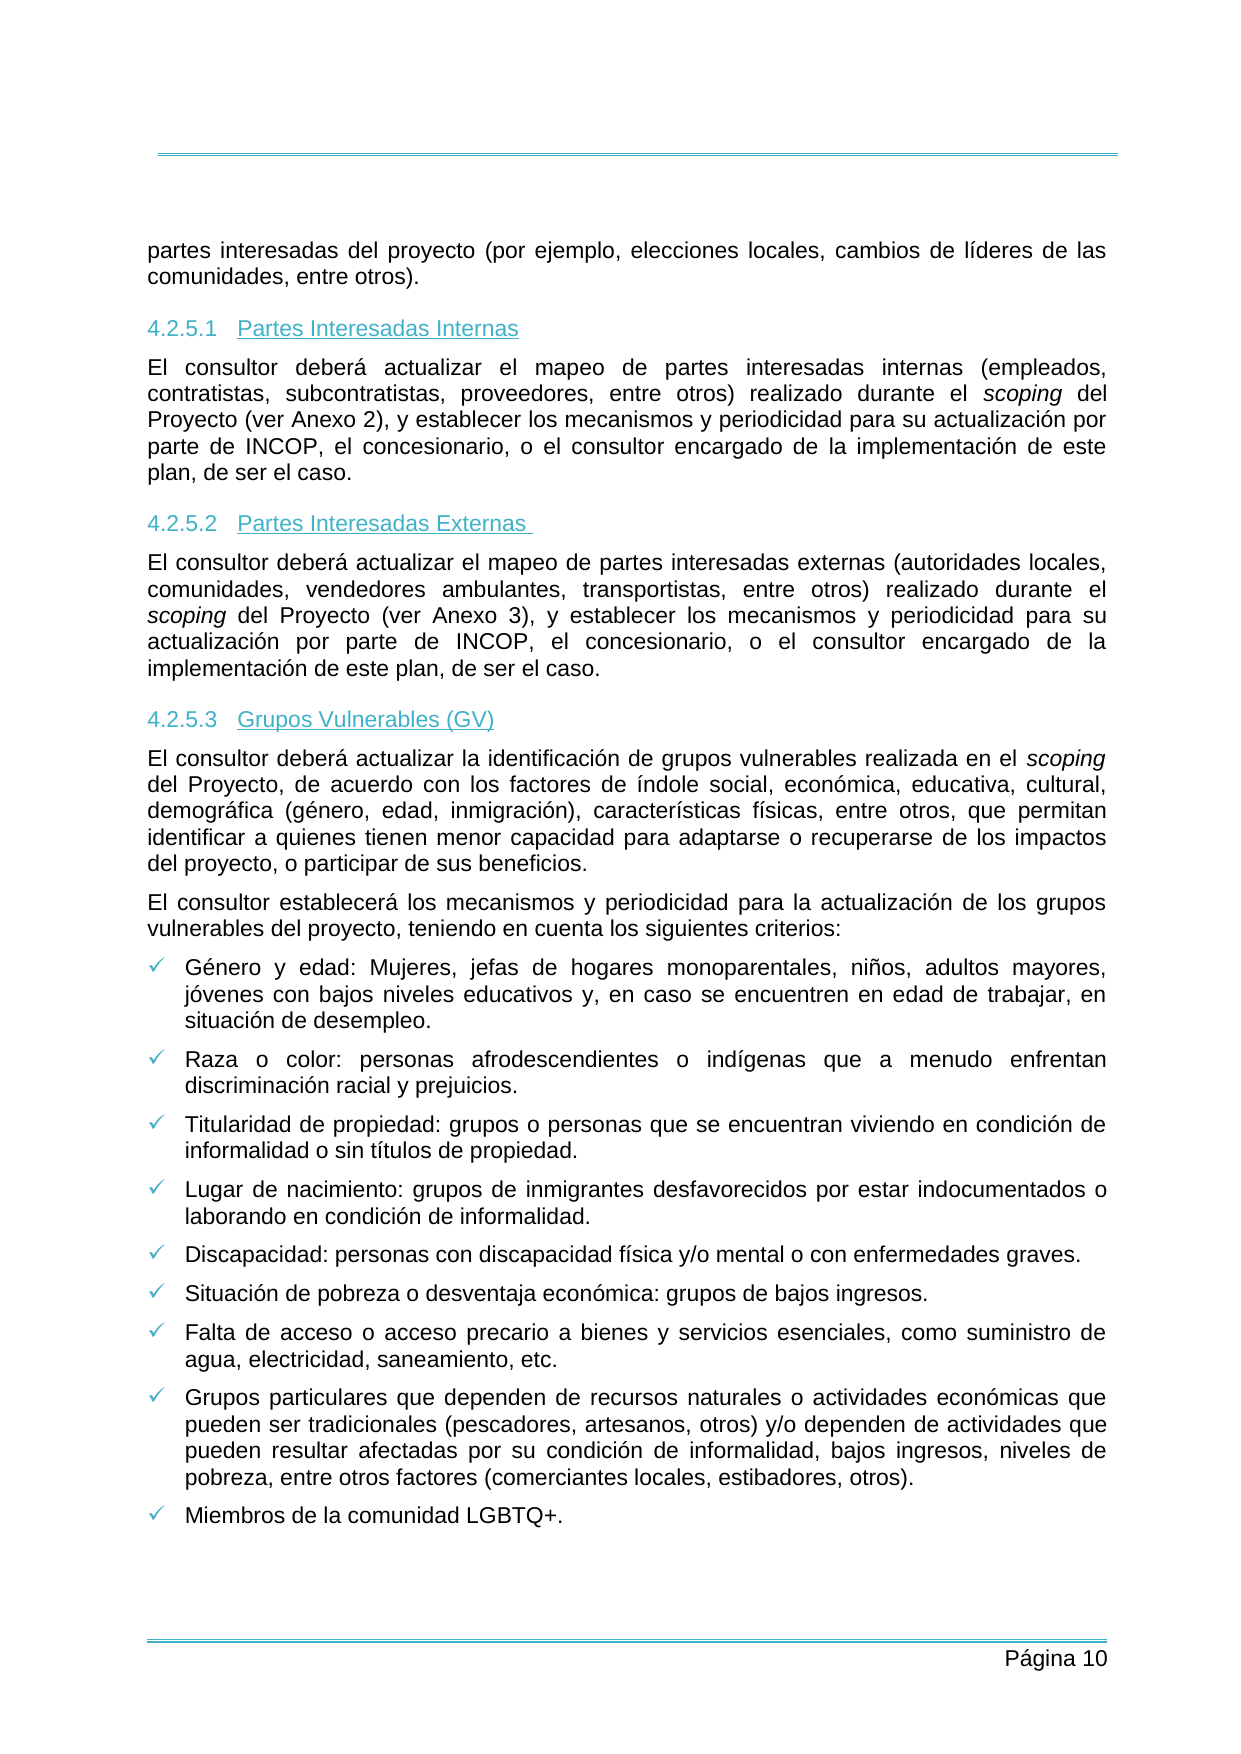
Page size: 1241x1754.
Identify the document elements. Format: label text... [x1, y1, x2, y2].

list Raza o color: personas afrodescendientes o indígenas que a menudo enfrentan discriminación racial y prejuicios. [147, 1046, 1107, 1098]
text El consultor establecerá los mecanismos y periodicidad para la actualización de los grupos vulnerables del proyecto, teniendo en cuenta los siguientes criterios: [147, 889, 1107, 942]
text El consultor deberá actualizar el mapeo de partes interesadas externas (autoridades locales, comunidades, vendedores ambulantes, transportistas, entre otros) realizado durante el scoping del Proyecto (ver Anexo 3), y establecer los mecanismos y periodicidad para su actualización por parte de INCOP, el concesionario, o el consultor encargado de la implementación de este plan, de ser el caso. [147, 549, 1107, 681]
subtitle Partes Interesadas Internas [147, 315, 1107, 341]
list Discapacidad: personas con discapacidad física y/o mental o con enfermedades graves. [147, 1241, 1107, 1268]
text El consultor deberá actualizar la identificación de grupos vulnerables realizada en el scoping del Proyecto, de acuerdo con los factores de índole social, económica, educativa, cultural, demográfica (género, edad, inmigración), características físicas, entre otros, que permitan identificar a quienes tienen menor capacidad para adaptarse o recuperarse de los impactos del proyecto, o participar de sus beneficios. [147, 745, 1107, 877]
subtitle Partes Interesadas Externas [147, 510, 1107, 537]
list Género y edad: Mujeres, jefas de hogares monoparentales, niños, adultos mayores, jóvenes con bajos niveles educativos y, en caso se encuentren en edad de trabajar, en situación de desempleo. [147, 954, 1107, 1033]
list Titularidad de propiedad: grupos o personas que se encuentran viviendo en condición de informalidad o sin títulos de propiedad. [147, 1111, 1107, 1164]
list Grupos particulares que dependen de recursos naturales o actividades económicas que pueden ser tradicionales (pescadores, artesanos, otros) y/o dependen de actividades que pueden resultar afectadas por su condición de informalidad, bajos ingresos, niveles de pobreza, entre otros factores (comerciantes locales, estibadores, otros). [147, 1384, 1107, 1490]
list Miembros de la comunidad LGBTQ+. [147, 1502, 1107, 1529]
subtitle Grupos Vulnerables (GV) [147, 706, 1107, 732]
list Falta de acceso o acceso precario a bienes y servicios esenciales, como suministro de agua, electricidad, saneamiento, etc. [147, 1319, 1107, 1372]
list Situación de pobreza o desventaja económica: grupos de bajos ingresos. [147, 1280, 1107, 1307]
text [147, 237, 1107, 290]
list Lugar de nacimiento: grupos de inmigrantes desfavorecidos por estar indocumentados o laborando en condición de informalidad. [147, 1176, 1107, 1229]
text El consultor deberá actualizar el mapeo de partes interesadas internas (empleados, contratistas, subcontratistas, proveedores, entre otros) realizado durante el scoping del Proyecto (ver Anexo 2), y establecer los mecanismos y periodicidad para su actualización por parte de INCOP, el concesionario, o el consultor encargado de la implementación de este plan, de ser el caso. [147, 353, 1107, 485]
